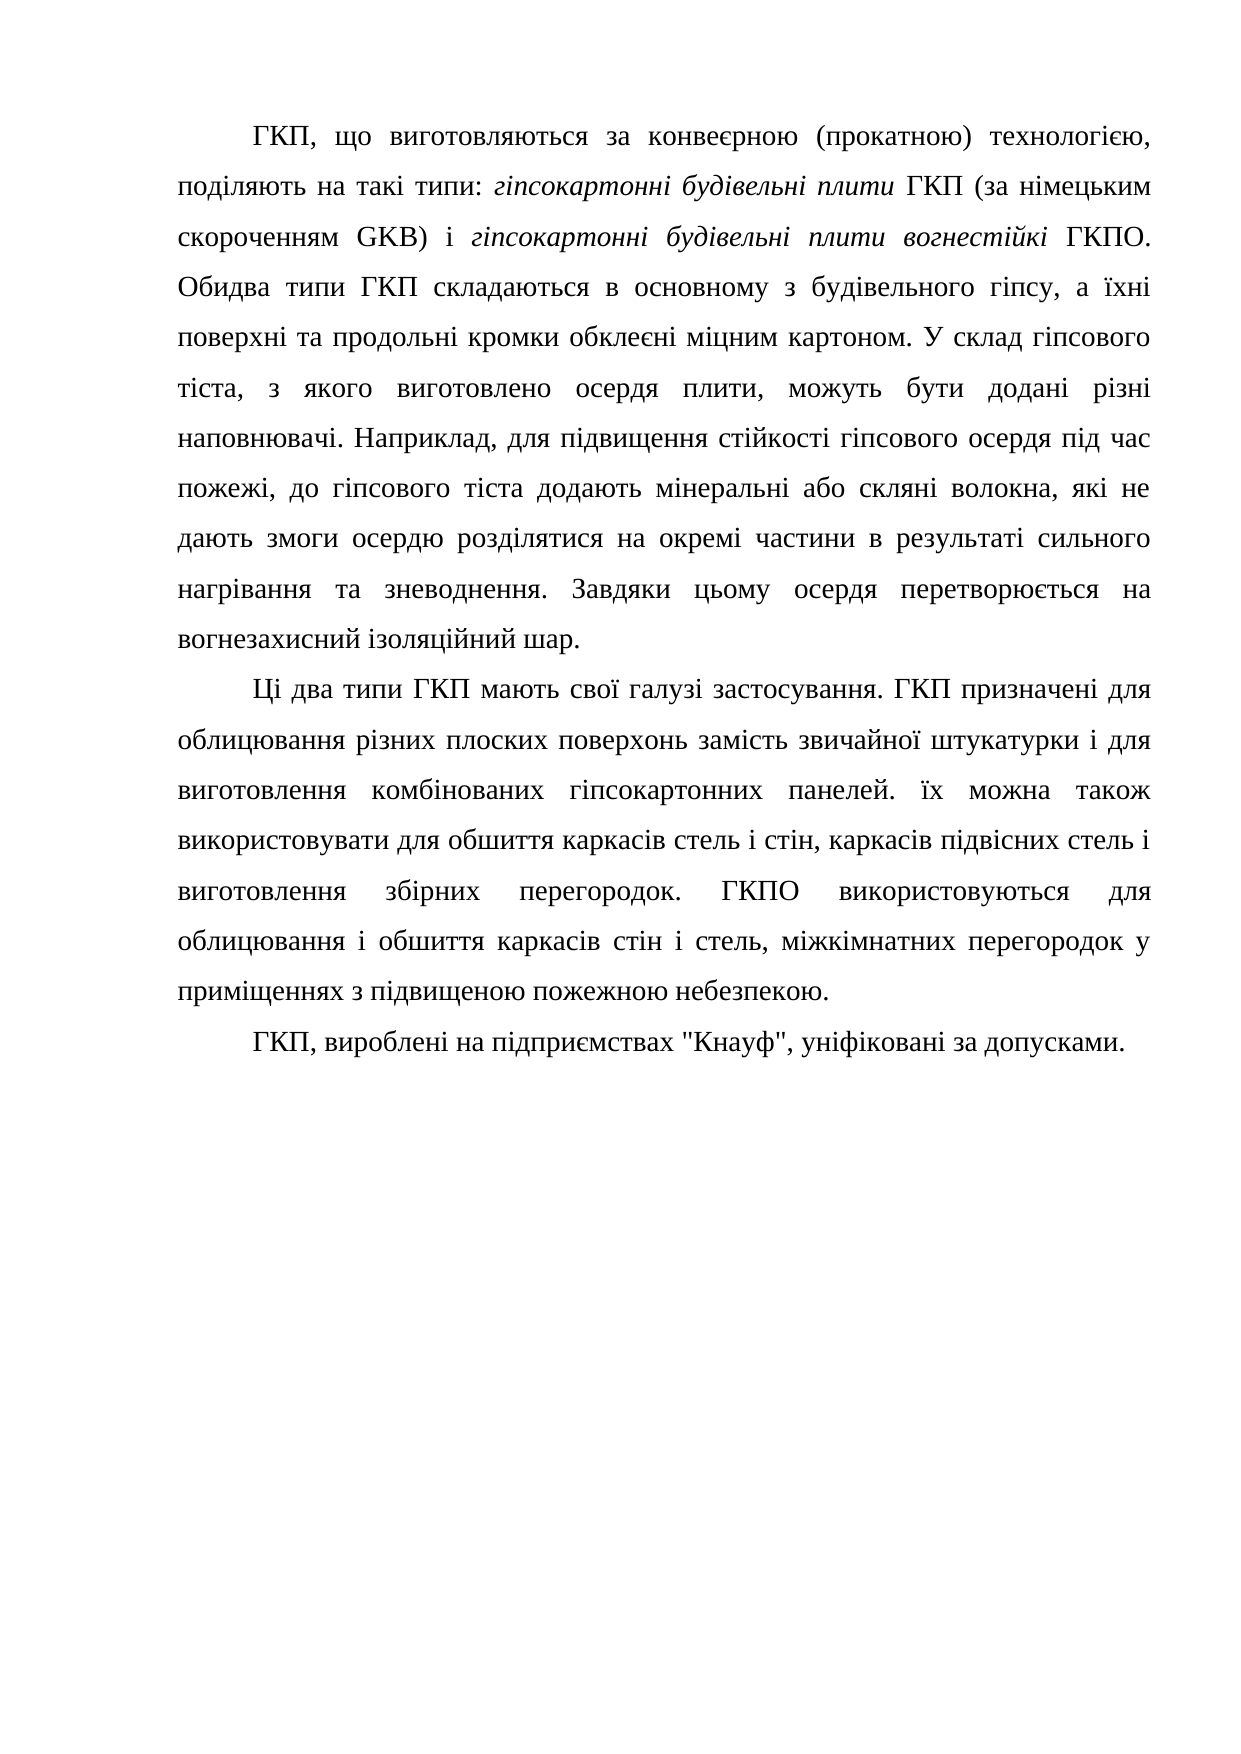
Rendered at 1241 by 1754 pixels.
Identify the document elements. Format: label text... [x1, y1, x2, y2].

text ГКП, вироблені на підприємствах "Кнауф", уніфіковані за допусками. [177, 1024, 1152, 1057]
text ГКП, що виготовляються за конвеєрною (прокатною) технологією, поділяють на такі типи: гіпсокартонні будівельні плити ГКП (за німецьким скороченням GKB) і гіпсокартонні будівельні плити вогнестійкі ГКПО. Обидва типи ГКП складаються в основному з будівельного гіпсу, а їхні поверхні та продольні кромки обклеєні міцним картоном. У склад гіпсового тіста, з якого виготовлено осердя плити, можуть бути додані різні наповнювачі. Наприклад, для підвищення стійкості гіпсового осердя під час пожежі, до гіпсового тіста додають мінеральні або скляні волокна, які не дають змоги осердю розділятися на окремі частини в результаті сильного нагрівання та зневоднення. Завдяки цьому осердя перетворюється на вогнезахисний ізоляційний шар. [177, 118, 1152, 655]
text Ці два типи ГКП мають свої галузі застосування. ГКП призначені для облицювання різних плоских поверхонь замість звичайної штукатурки і для виготовлення комбінованих гіпсокартонних панелей. їх можна також використовувати для обшиття каркасів стель і стін, каркасів підвісних стель і виготовлення збірних перегородок. ГКПО використовуються для облицювання і обшиття каркасів стін і стель, міжкімнатних перегородок у приміщеннях з підвищеною пожежною небезпекою. [177, 672, 1152, 1007]
